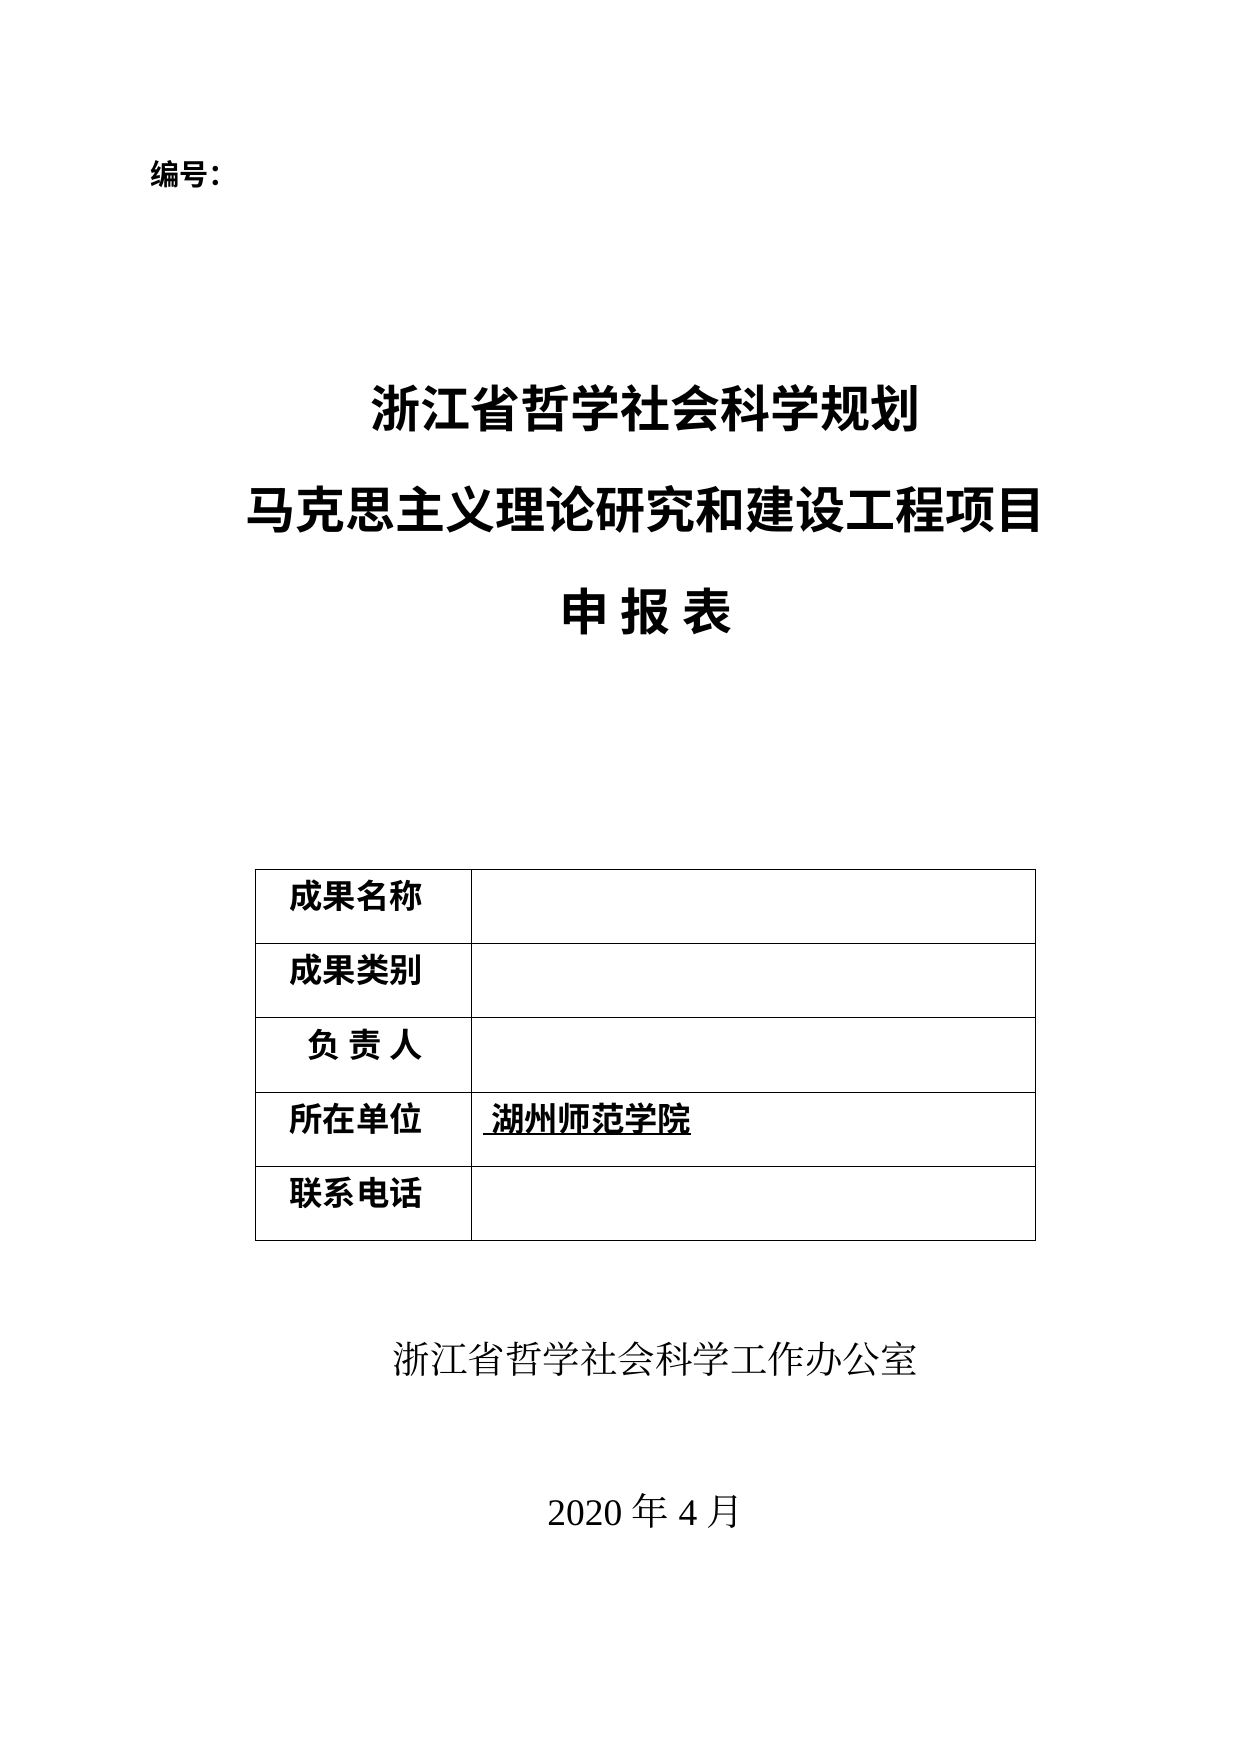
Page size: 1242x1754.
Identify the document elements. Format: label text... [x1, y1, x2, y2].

table_cell 联系电话 [256, 1167, 471, 1240]
list 马克思主义理论研究和建设工程项目 [150, 471, 1141, 543]
list 编号： [150, 140, 1066, 205]
table_cell 所在单位 [256, 1093, 471, 1166]
table_cell 成果类别 [256, 944, 471, 1017]
table_cell [472, 1167, 1035, 1240]
list 申 报 表 [150, 572, 1141, 644]
list 浙江省哲学社会科学规划 [150, 369, 1141, 442]
table_header 成果名称 [256, 870, 471, 943]
table_cell [472, 944, 1035, 1017]
table_header [472, 870, 1035, 943]
table_cell 湖州师范学院 [472, 1093, 1035, 1166]
list 2020 年 4 月 [150, 1479, 1141, 1544]
list 浙江省哲学社会科学工作办公室 [150, 1328, 1141, 1393]
table_cell 负 责 人 [256, 1018, 471, 1092]
table_cell [472, 1018, 1035, 1092]
